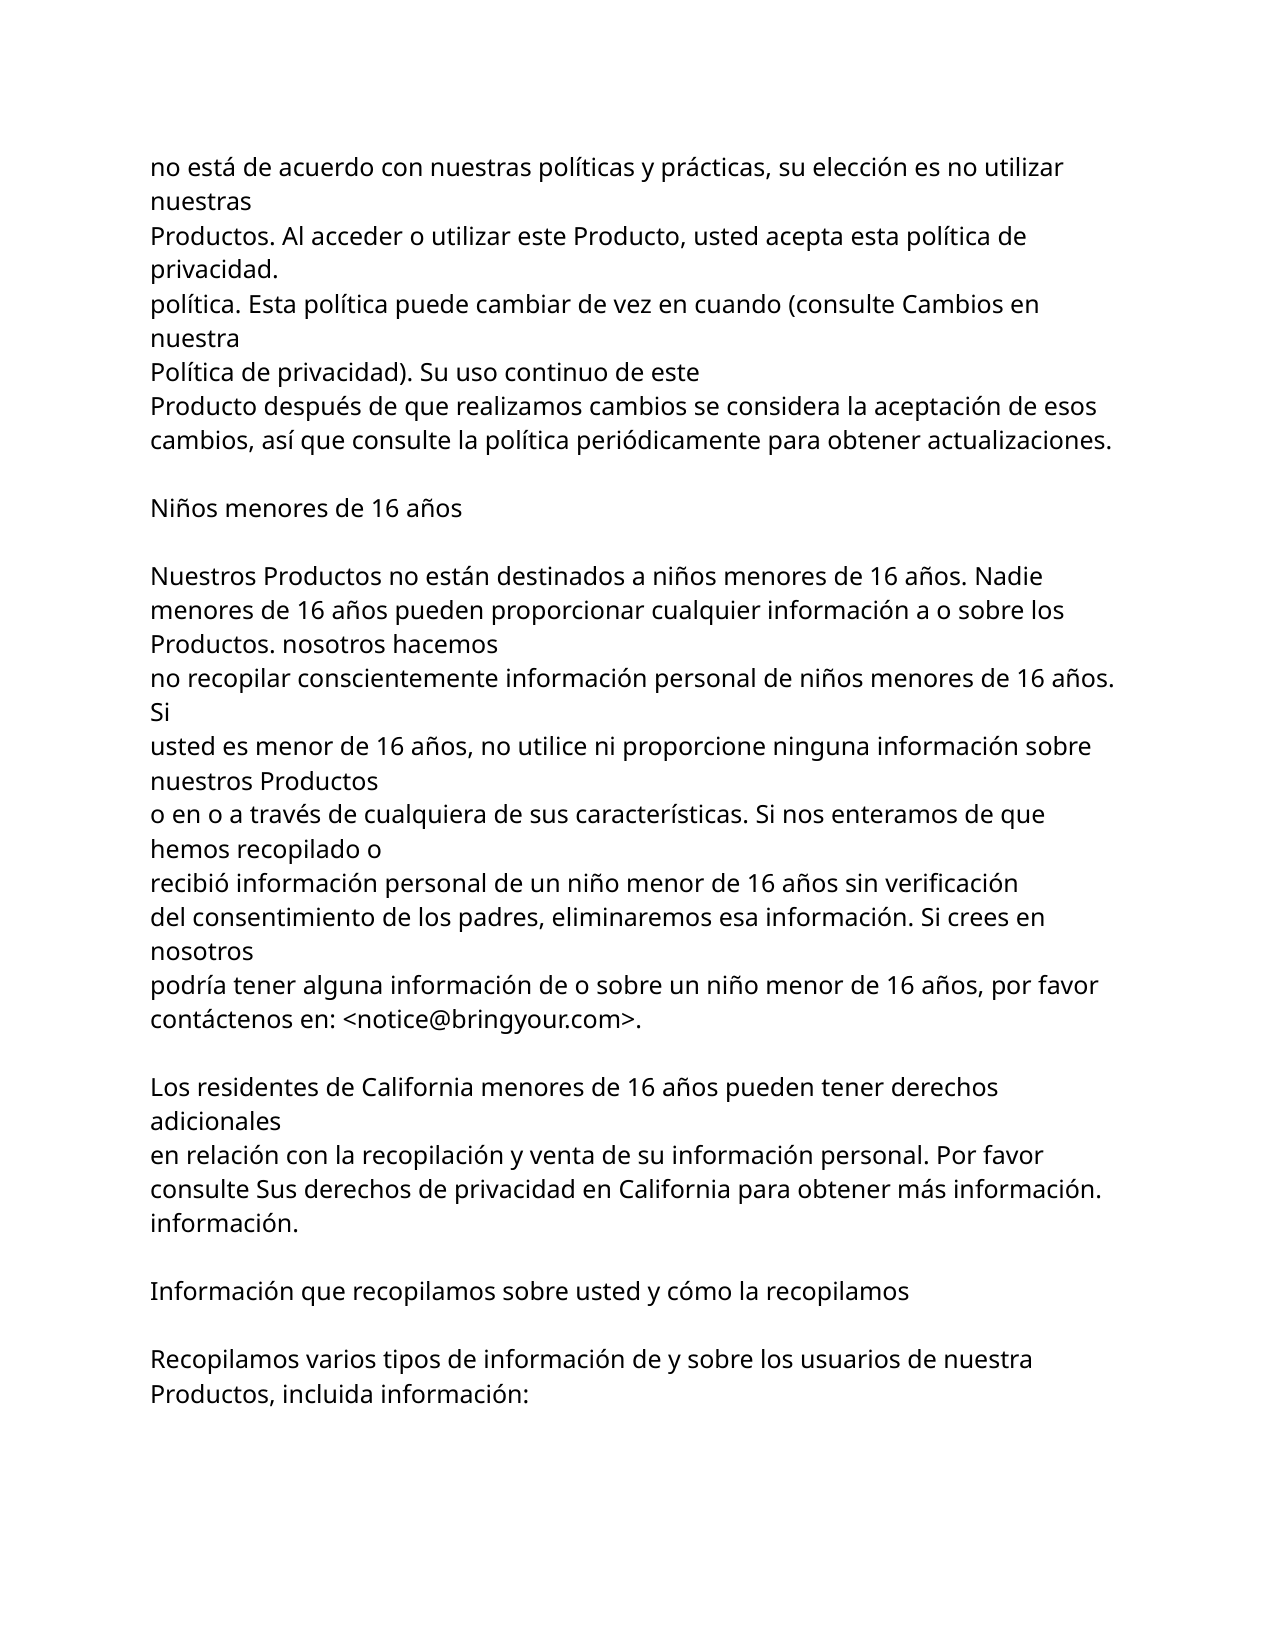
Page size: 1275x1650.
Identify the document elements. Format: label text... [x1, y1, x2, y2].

text Política de privacidad). Su uso continuo de este [150, 354, 1125, 388]
text o en o a través de cualquiera de sus características. Si nos enteramos de que hemos recopilado o [150, 797, 1125, 865]
text Productos, incluida información: [150, 1376, 1125, 1410]
text información. [150, 1206, 1125, 1240]
text política. Esta política puede cambiar de vez en cuando (consulte Cambios en nuestra [150, 286, 1125, 354]
text recibió información personal de un niño menor de 16 años sin verificación [150, 865, 1125, 899]
text contáctenos en: <notice@bringyour.com>. [150, 1002, 1125, 1036]
text menores de 16 años pueden proporcionar cualquier información a o sobre los Productos. nosotros hacemos [150, 593, 1125, 661]
text Los residentes de California menores de 16 años pueden tener derechos adicionales [150, 1070, 1125, 1138]
text Nuestros Productos no están destinados a niños menores de 16 años. Nadie [150, 559, 1125, 593]
text consulte Sus derechos de privacidad en California para obtener más información. [150, 1172, 1125, 1206]
text Información que recopilamos sobre usted y cómo la recopilamos [150, 1274, 1125, 1308]
text en relación con la recopilación y venta de su información personal. Por favor [150, 1138, 1125, 1172]
text cambios, así que consulte la política periódicamente para obtener actualizaciones. [150, 422, 1125, 457]
text del consentimiento de los padres, eliminaremos esa información. Si crees en nosotros [150, 899, 1125, 967]
text Productos. Al acceder o utilizar este Producto, usted acepta esta política de privacidad. [150, 218, 1125, 286]
text usted es menor de 16 años, no utilice ni proporcione ninguna información sobre nuestros Productos [150, 729, 1125, 797]
text no recopilar conscientemente información personal de niños menores de 16 años. Si [150, 661, 1125, 729]
text podría tener alguna información de o sobre un niño menor de 16 años, por favor [150, 967, 1125, 1002]
text Niños menores de 16 años [150, 491, 1125, 525]
text Recopilamos varios tipos de información de y sobre los usuarios de nuestra [150, 1342, 1125, 1376]
text Producto después de que realizamos cambios se considera la aceptación de esos [150, 388, 1125, 422]
text no está de acuerdo con nuestras políticas y prácticas, su elección es no utilizar nuestras [150, 150, 1125, 218]
